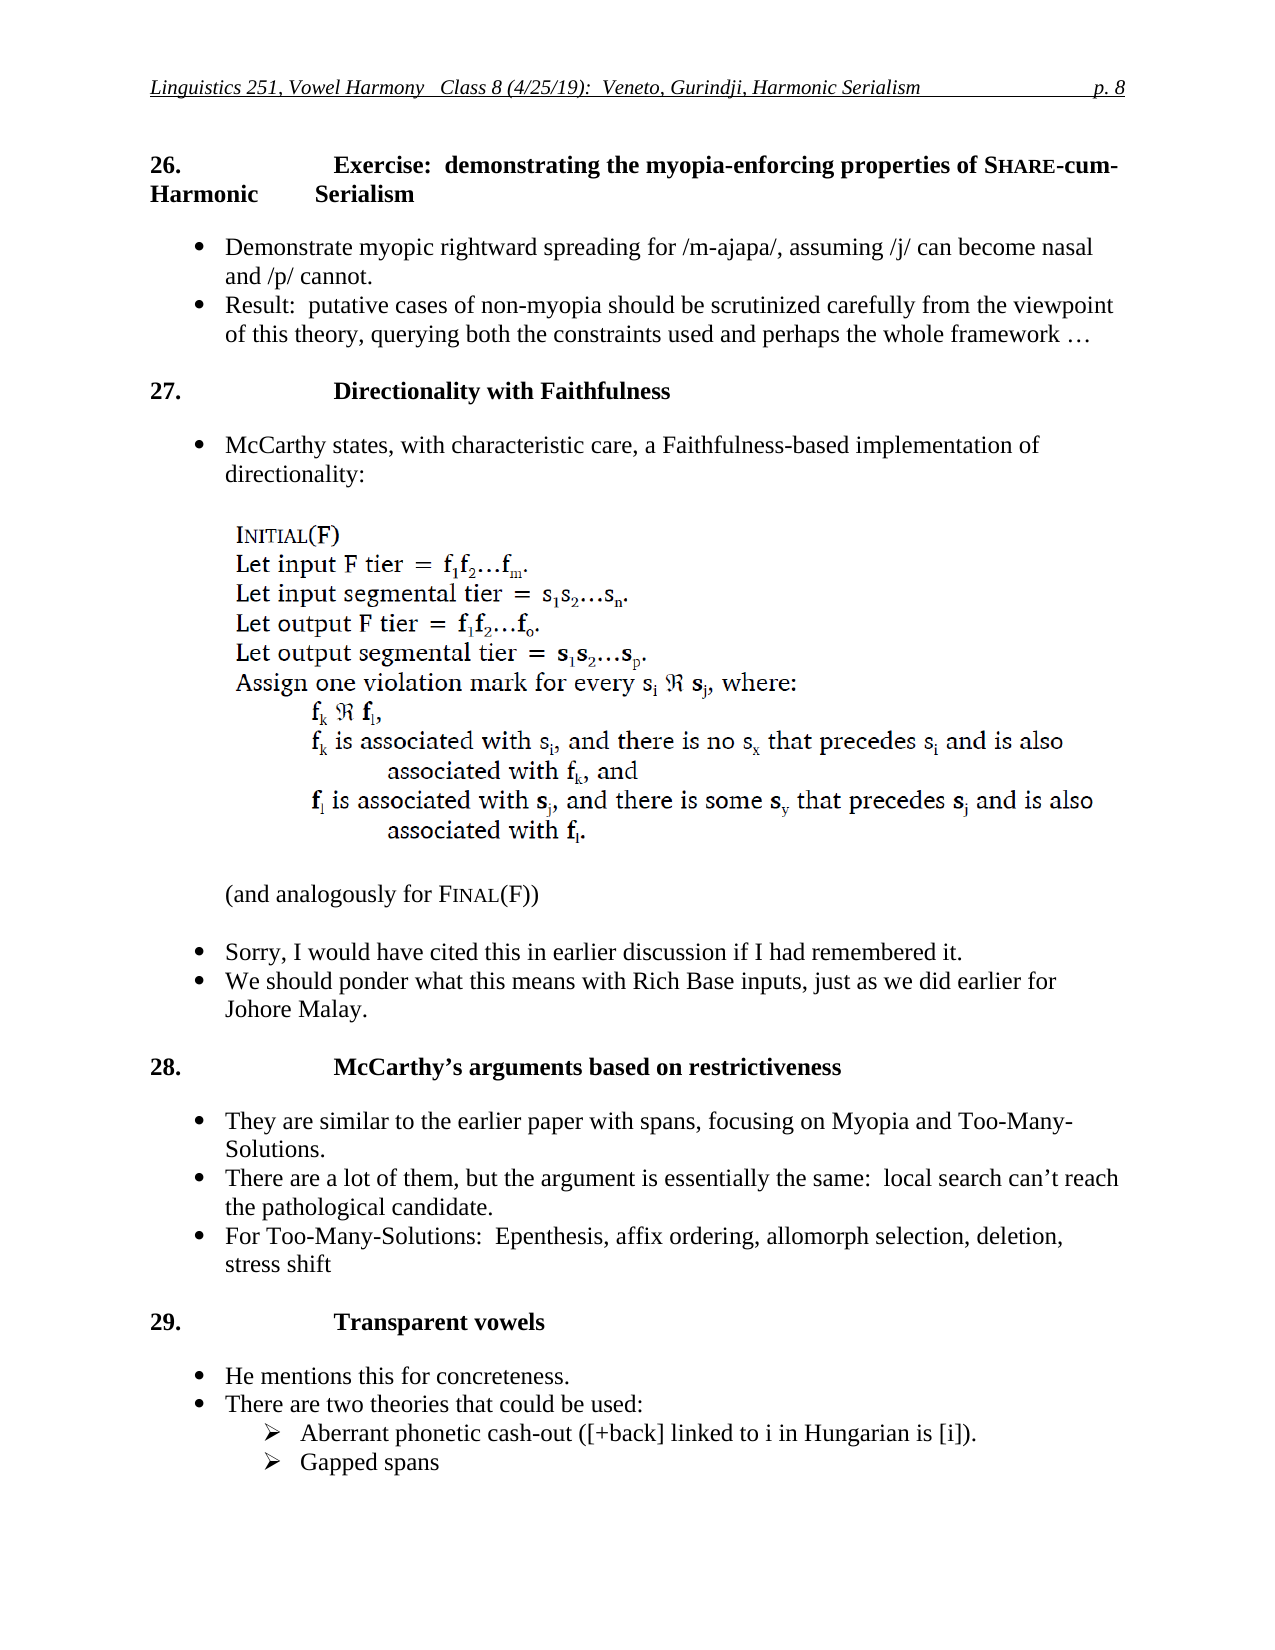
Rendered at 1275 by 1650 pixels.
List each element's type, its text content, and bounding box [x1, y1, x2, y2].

list McCarthy states, with characteristic care, a Faithfulness-based implementation of directionality: [195, 430, 1125, 487]
list They are similar to the earlier paper with spans, focusing on Myopia and Too-Many-Solutions. [195, 1106, 1125, 1163]
picture [225, 516, 1104, 851]
subtitle McCarthy’s arguments based on restrictiveness [150, 1052, 1125, 1081]
list Aberrant phonetic cash-out ([+back] linked to i in Hungarian is [i]). [262, 1418, 1125, 1447]
subtitle Transparent vowels [150, 1307, 1125, 1336]
list For Too-Many-Solutions: Epenthesis, affix ordering, allomorph selection, deletion, stress shift [195, 1221, 1125, 1278]
list There are a lot of them, but the argument is essentially the same: local search can’t reach the pathological candidate. [195, 1163, 1125, 1221]
list Gapped spans [262, 1447, 1125, 1476]
text (and analogously for Final(F)) [150, 879, 1125, 908]
list There are two theories that could be used: [195, 1389, 1125, 1418]
list Demonstrate myopic rightward spreading for /m-ajapa/, assuming /j/ can become nasal and /p/ cannot. [195, 232, 1125, 290]
list He mentions this for concreteness. [195, 1361, 1125, 1389]
subtitle Exercise: demonstrating the myopia-enforcing properties of Share-cum-Harmonic Serialism [150, 150, 1125, 207]
list We should ponder what this means with Rich Base inputs, just as we did earlier for Johore Malay. [195, 966, 1125, 1023]
list Sorry, I would have cited this in earlier discussion if I had remembered it. [195, 937, 1125, 966]
subtitle Directionality with Faithfulness [150, 376, 1125, 405]
list Result: putative cases of non-myopia should be scrutinized carefully from the viewpoint of this theory, querying both the constraints used and perhaps the whole framework … [195, 290, 1125, 347]
